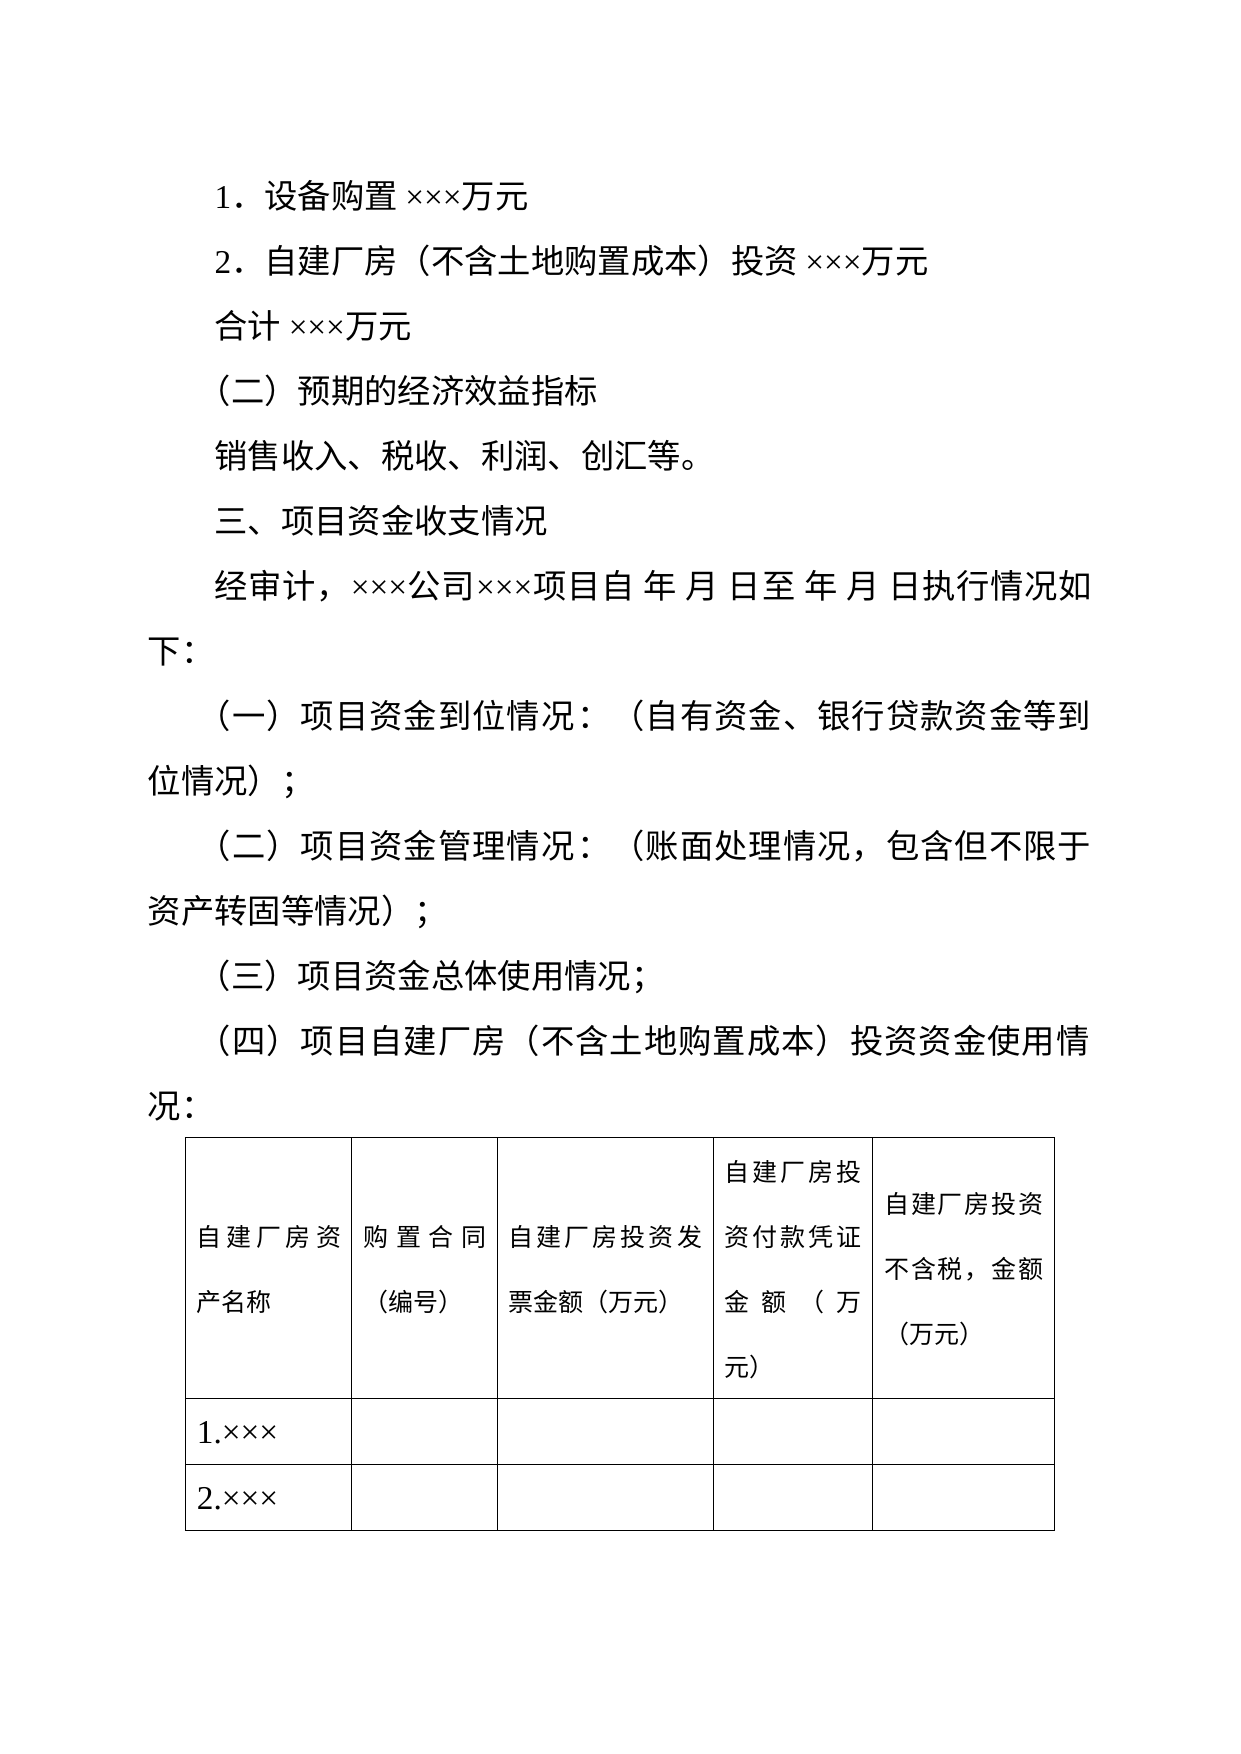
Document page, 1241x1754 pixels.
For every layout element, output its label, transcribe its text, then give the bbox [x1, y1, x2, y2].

text （三）项目资金总体使用情况； [148, 942, 1093, 1007]
table_cell [714, 1465, 872, 1530]
table_cell [873, 1399, 1054, 1464]
text 经审计，×××公司×××项目自 年 月 日至 年 月 日执行情况如下： [148, 552, 1093, 682]
table_header 自建厂房投资付款凭证金额（万元） [714, 1138, 872, 1398]
text （一）项目资金到位情况：（自有资金、银行贷款资金等到位情况）； [148, 682, 1093, 812]
table_cell [714, 1399, 872, 1464]
text （四）项目自建厂房（不含土地购置成本）投资资金使用情况： [148, 1007, 1093, 1137]
table_cell [873, 1465, 1054, 1530]
text 2．自建厂房（不含土地购置成本）投资 ×××万元 [148, 227, 1093, 292]
text 1．设备购置 ×××万元 [148, 162, 1093, 227]
text 三、项目资金收支情况 [148, 487, 1093, 552]
table_cell [498, 1399, 713, 1464]
table_cell [352, 1399, 497, 1464]
text 合计 ×××万元 [148, 292, 1093, 357]
table_header 购置合同（编号） [352, 1138, 497, 1398]
table_cell [498, 1465, 713, 1530]
table_cell [352, 1465, 497, 1530]
table_cell 2.××× [186, 1465, 351, 1530]
text （二）预期的经济效益指标 [148, 357, 1093, 422]
table_header 自建厂房投资不含税，金额（万元） [873, 1138, 1054, 1398]
table_header 自建厂房投资发票金额（万元） [498, 1138, 713, 1398]
text 销售收入、税收、利润、创汇等。 [148, 422, 1093, 487]
text （二）项目资金管理情况：（账面处理情况，包含但不限于资产转固等情况）； [148, 812, 1093, 942]
table_cell 1.××× [186, 1399, 351, 1464]
table_header 自建厂房资产名称 [186, 1138, 351, 1398]
